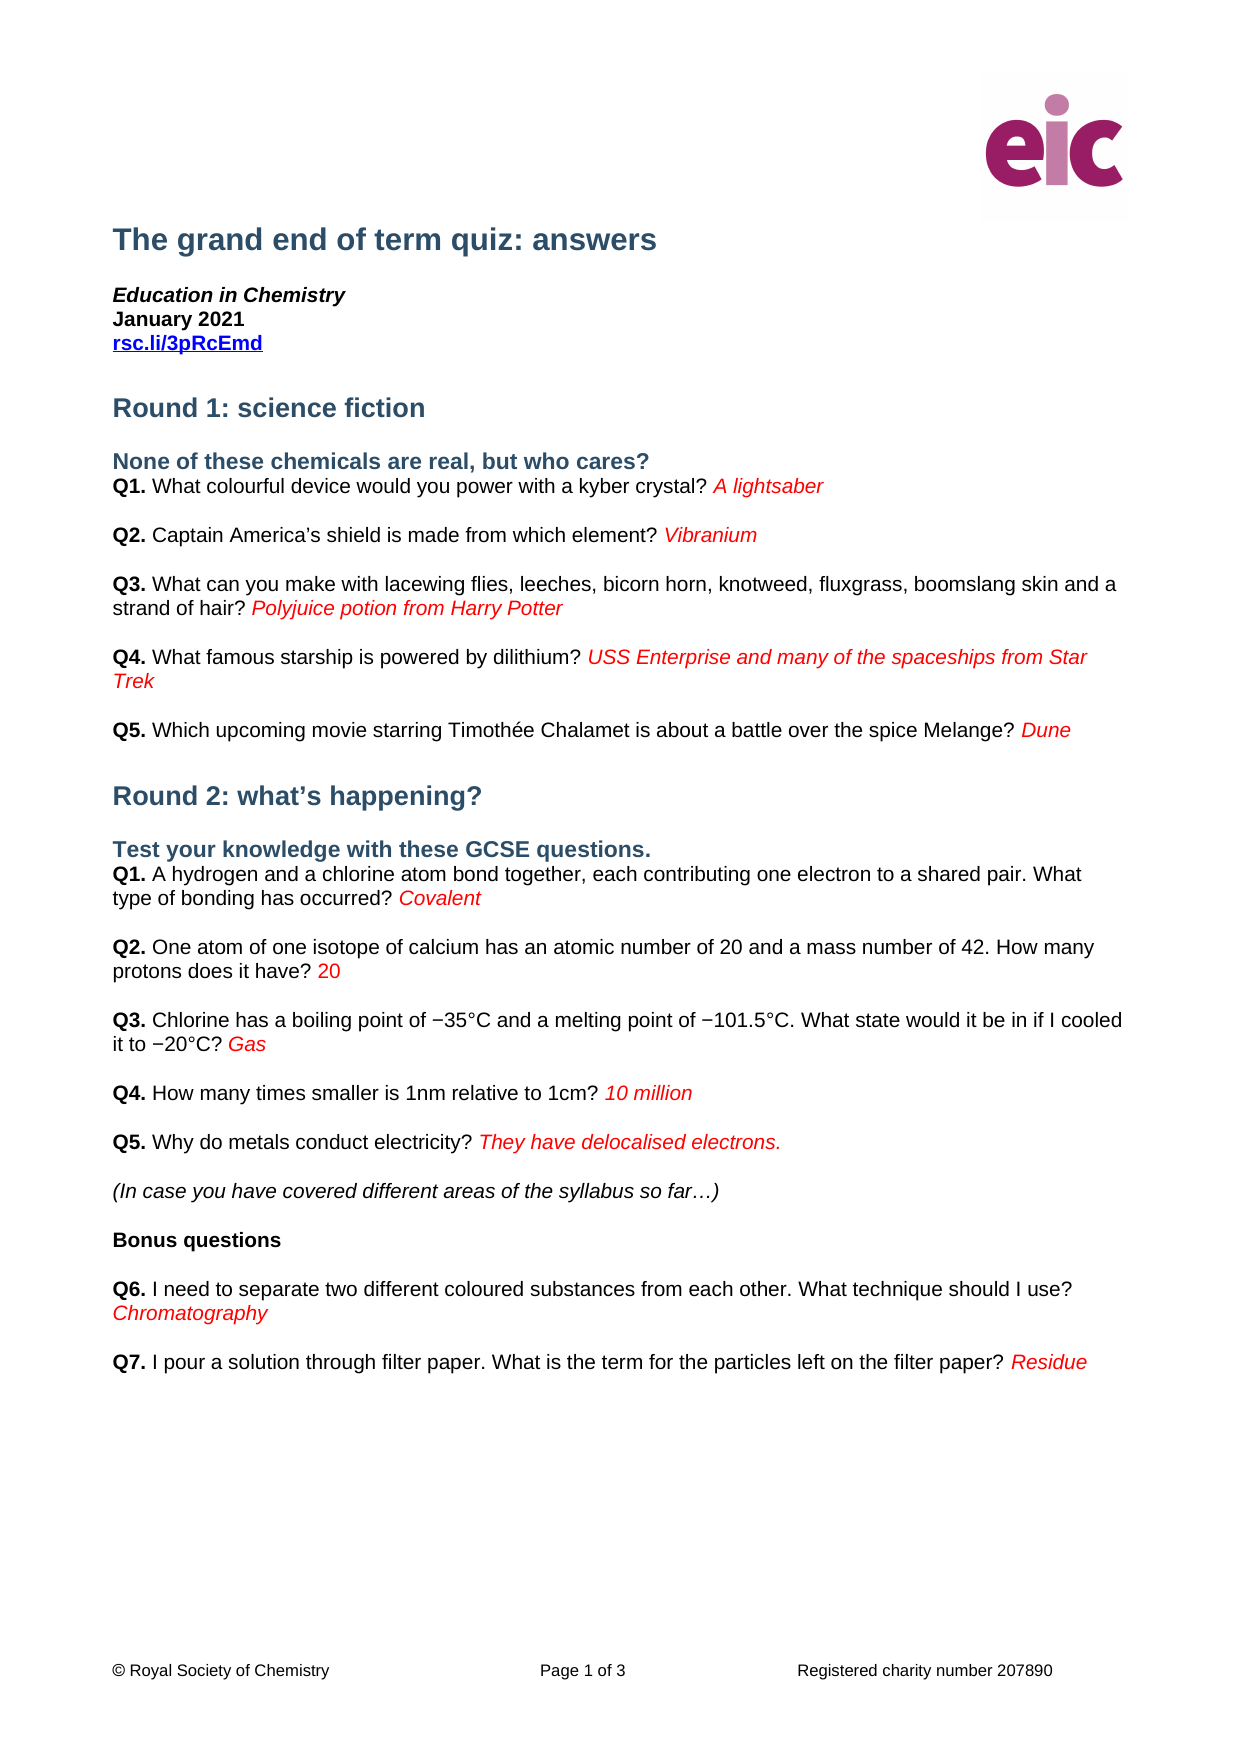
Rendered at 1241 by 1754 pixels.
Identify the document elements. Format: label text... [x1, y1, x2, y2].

text Q4. How many times smaller is 1nm relative to 1cm? 10 million [112, 1081, 1128, 1105]
text Q6. I need to separate two different coloured substances from each other. What technique should I use? Chromatography [112, 1277, 1128, 1325]
subtitle The grand end of term quiz: answers [112, 221, 1128, 257]
text (In case you have covered different areas of the syllabus so far…) [112, 1179, 1128, 1203]
text Q4. What famous starship is powered by dilithium? USS Enterprise and many of the spaceships from Star Trek [112, 645, 1128, 693]
text Q7. I pour a solution through filter paper. What is the term for the particles left on the filter paper? Residue [112, 1350, 1128, 1374]
picture [980, 73, 1128, 222]
text Q1. A hydrogen and a chlorine atom bond together, each contributing one electron to a shared pair. What type of bonding has occurred? Covalent [112, 862, 1128, 910]
text Education in Chemistry January 2021 rsc.li/3pRcEmd [112, 282, 1128, 354]
text Bonus questions [112, 1228, 1128, 1252]
text Q5. Which upcoming movie starring Timothée Chalamet is about a battle over the spice Melange? Dune [112, 718, 1128, 742]
text Q1. What colourful device would you power with a kyber crystal? A lightsaber [112, 474, 1128, 498]
text Q2. Captain America’s shield is made from which element? Vibranium [112, 523, 1128, 547]
subtitle Round 2: what’s happening? [112, 779, 1128, 811]
subtitle None of these chemicals are real, but who cares? [112, 448, 1128, 474]
text Q3. Chlorine has a boiling point of −35°C and a melting point of −101.5°C. What state would it be in if I cooled it to −20°C? Gas [112, 1008, 1128, 1056]
text Q5. Why do metals conduct electricity? They have delocalised electrons. [112, 1130, 1128, 1154]
subtitle Round 1: science fiction [112, 392, 1128, 423]
text Q2. One atom of one isotope of calcium has an atomic number of 20 and a mass number of 42. How many protons does it have? 20 [112, 935, 1128, 983]
subtitle Test your knowledge with these GCSE questions. [112, 836, 1128, 862]
text Q3. What can you make with lacewing flies, leeches, bicorn horn, knotweed, fluxgrass, boomslang skin and a strand of hair? Polyjuice potion from Harry Potter [112, 572, 1128, 620]
